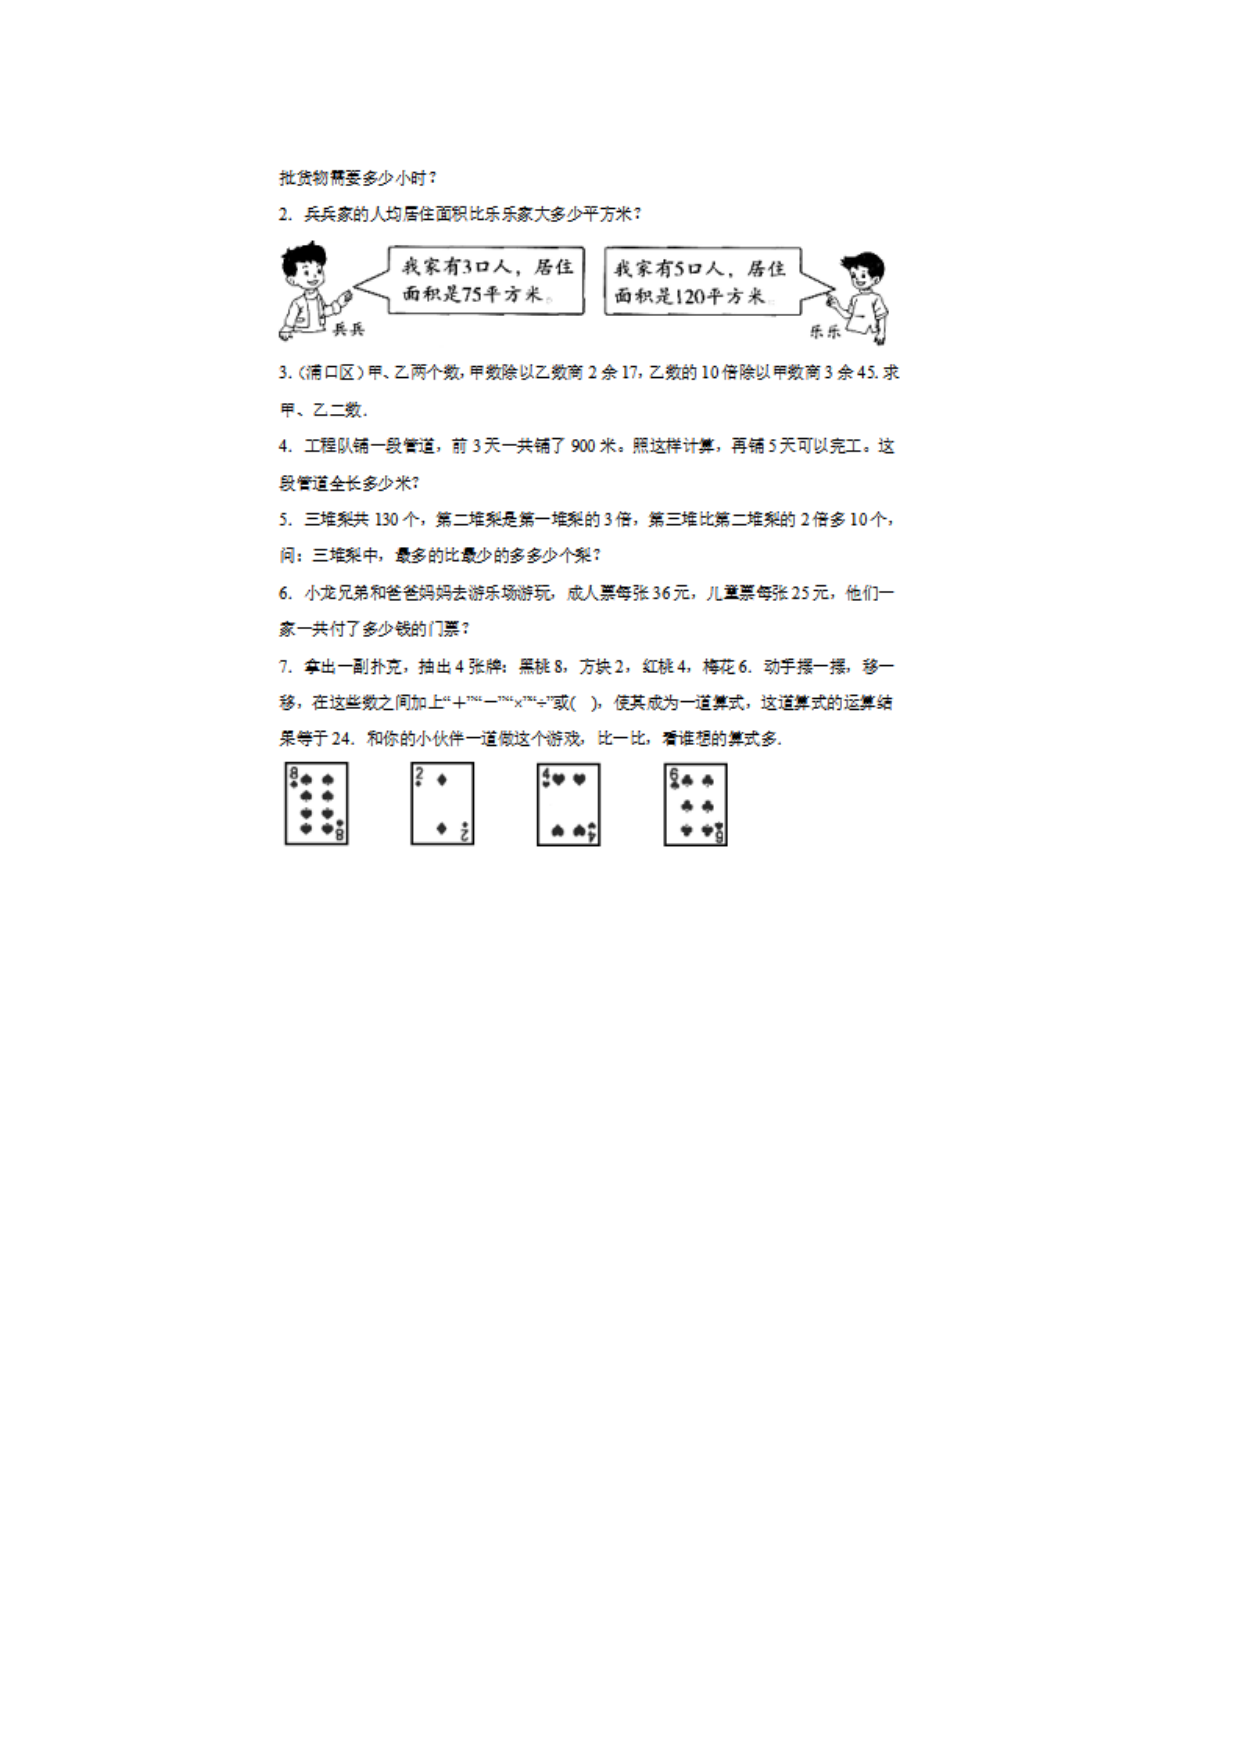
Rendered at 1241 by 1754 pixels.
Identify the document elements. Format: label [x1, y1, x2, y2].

picture [251, 162, 989, 914]
